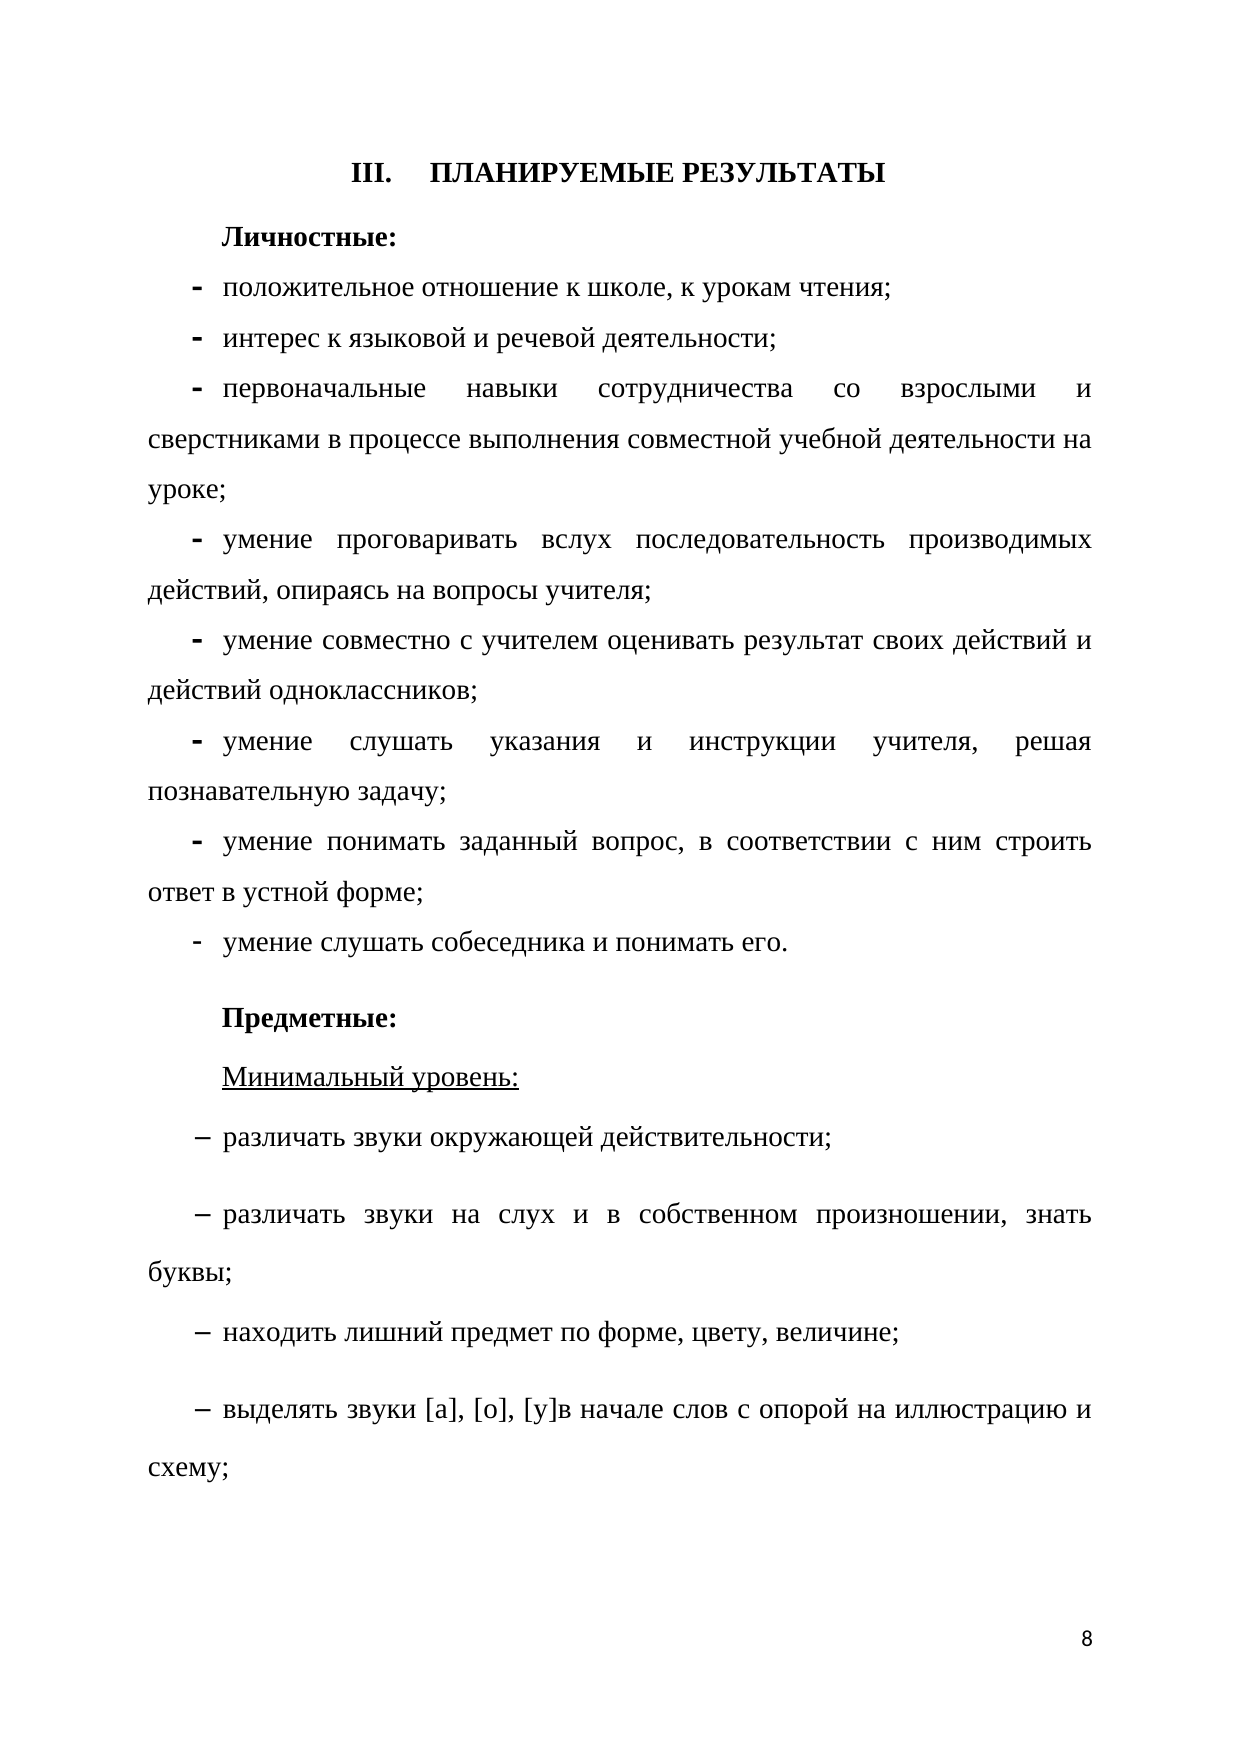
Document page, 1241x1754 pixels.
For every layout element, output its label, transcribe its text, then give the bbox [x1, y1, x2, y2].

list умение совместно с учителем оценивать результат своих действий и действий одноклассников; [148, 622, 1092, 706]
list умение слушать собеседника и понимать его. [148, 924, 1092, 958]
text Предметные: [222, 1000, 1092, 1033]
list находить лишний предмет по форме, цвету, величине; [148, 1304, 1092, 1356]
list различать звуки окружающей действительности; [148, 1109, 1092, 1161]
list интерес к языковой и речевой деятельности; [148, 320, 1092, 353]
list умение слушать указания и инструкции учителя, решая познавательную задачу; [148, 723, 1092, 807]
list умение проговаривать вслух последовательность производимых действий, опираясь на вопросы учителя; [148, 521, 1092, 605]
list выделять звуки [а], [о], [у]в начале слов с опорой на иллюстрацию и схему; [148, 1381, 1092, 1483]
list положительное отношение к школе, к урокам чтения; [148, 269, 1092, 303]
subtitle ПЛАНИРУЕМЫЕ РЕЗУЛЬТАТЫ [185, 156, 1092, 189]
text Минимальный уровень: [148, 1059, 1092, 1093]
list умение понимать заданный вопрос, в соответствии с ним строить ответ в устной форме; [148, 823, 1092, 907]
list первоначальные навыки сотрудничества со взрослыми и сверстниками в процессе выполнения совместной учебной деятельности на уроке; [148, 370, 1092, 504]
list различать звуки на слух и в собственном произношении, знать буквы; [148, 1186, 1092, 1288]
text Личностные: [148, 219, 1092, 253]
